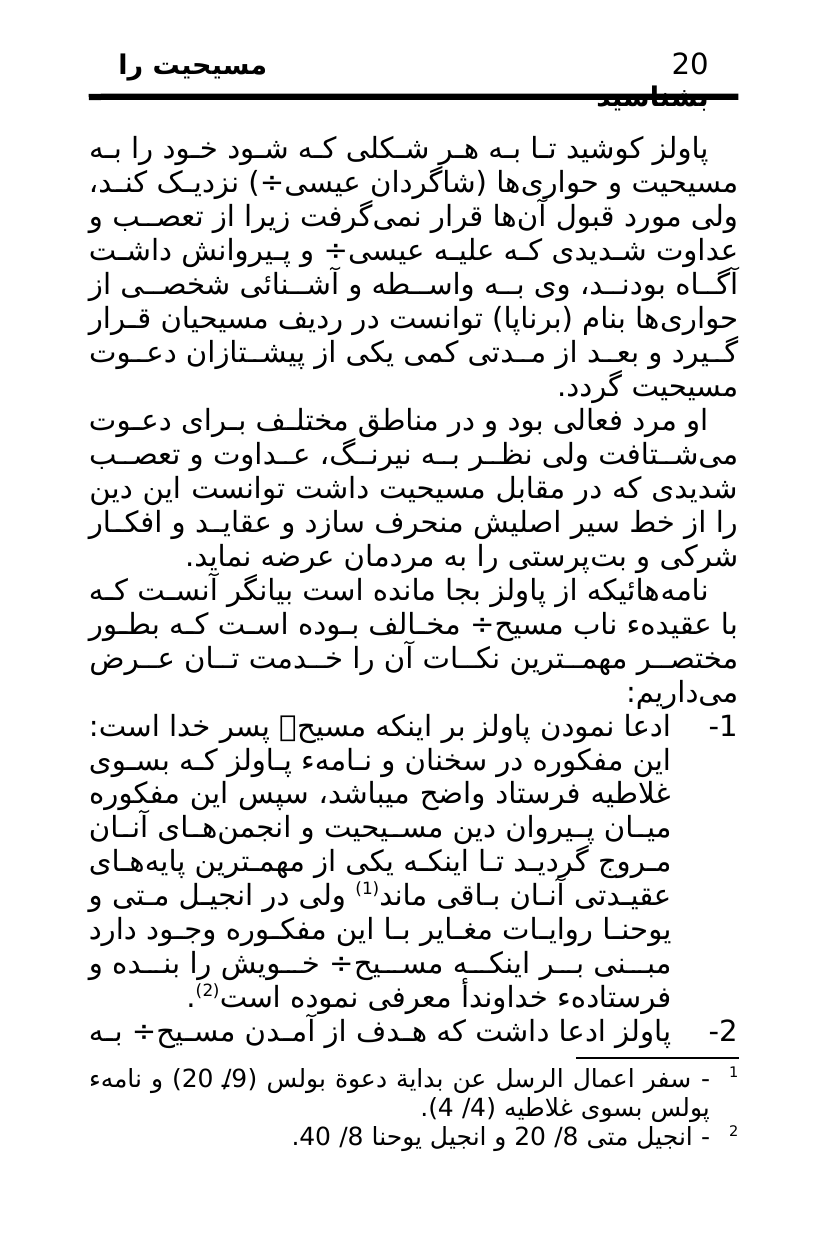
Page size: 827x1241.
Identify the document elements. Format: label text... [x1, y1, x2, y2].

list ادعا نمودن پاولز بر اینکه مسیح پسر خدا است: این مفکوره در سخنان و نامهء پاولز که بسوی غلاطیه فرستاد واضح میباشد، سپس این مفکوره میان پیروان دین مسیحیت و انجمن‌های آنان مروج گردید تا اینکه یکی از مهمترین پایه‌های عقیدتی آنان باقی ماند() ولی در انجیل متی و یوحنا روایات مغایر با این مفکوره وجود دارد مبنی بر اینکه مسیح÷ خویش را بنده و فرستادهء خداوندأ معرفی نموده است(). [89, 709, 708, 1014]
text پاولز کوشید تا به هر شکلی که شود خود را به مسیحیت و حواری‌ها (شاگردان عیسی÷) نزدیک کند، ولی مورد قبول آن‌ها قرار نمی‌گرفت زیرا از تعصب و عداوت شدیدی که علیه عیسی÷ و پیروانش داشت آگاه بودند، وی به واسطه و آشنائی شخصی از حواری‌ها بنام (برناپا) توانست در ردیف مسیحیان قرار گیرد و بعد از مدتی کمی یکی از پیشتازان دعوت مسیحیت گردد. [89, 132, 738, 403]
text او مرد فعالی بود و در مناطق مختلف برای دعوت می‌شتافت ولی نظر به نیرنگ، عداوت و تعصب شدیدی که در مقابل مسیحیت داشت توانست این دین را از خط سیر اصلیش منحرف سازد و عقاید و افکار شرکی و بت‌پرستی را به مردمان عرضه نماید. [89, 403, 738, 573]
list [89, 1014, 708, 1048]
text نامه‌هائیکه از پاولز بجا مانده است بیانگر آنست که با عقیدهء ناب مسیح÷ مخالف بوده است که بطور مختصر مهمترین نکات آن را خدمت تان عرض می‌داریم: [89, 573, 738, 709]
